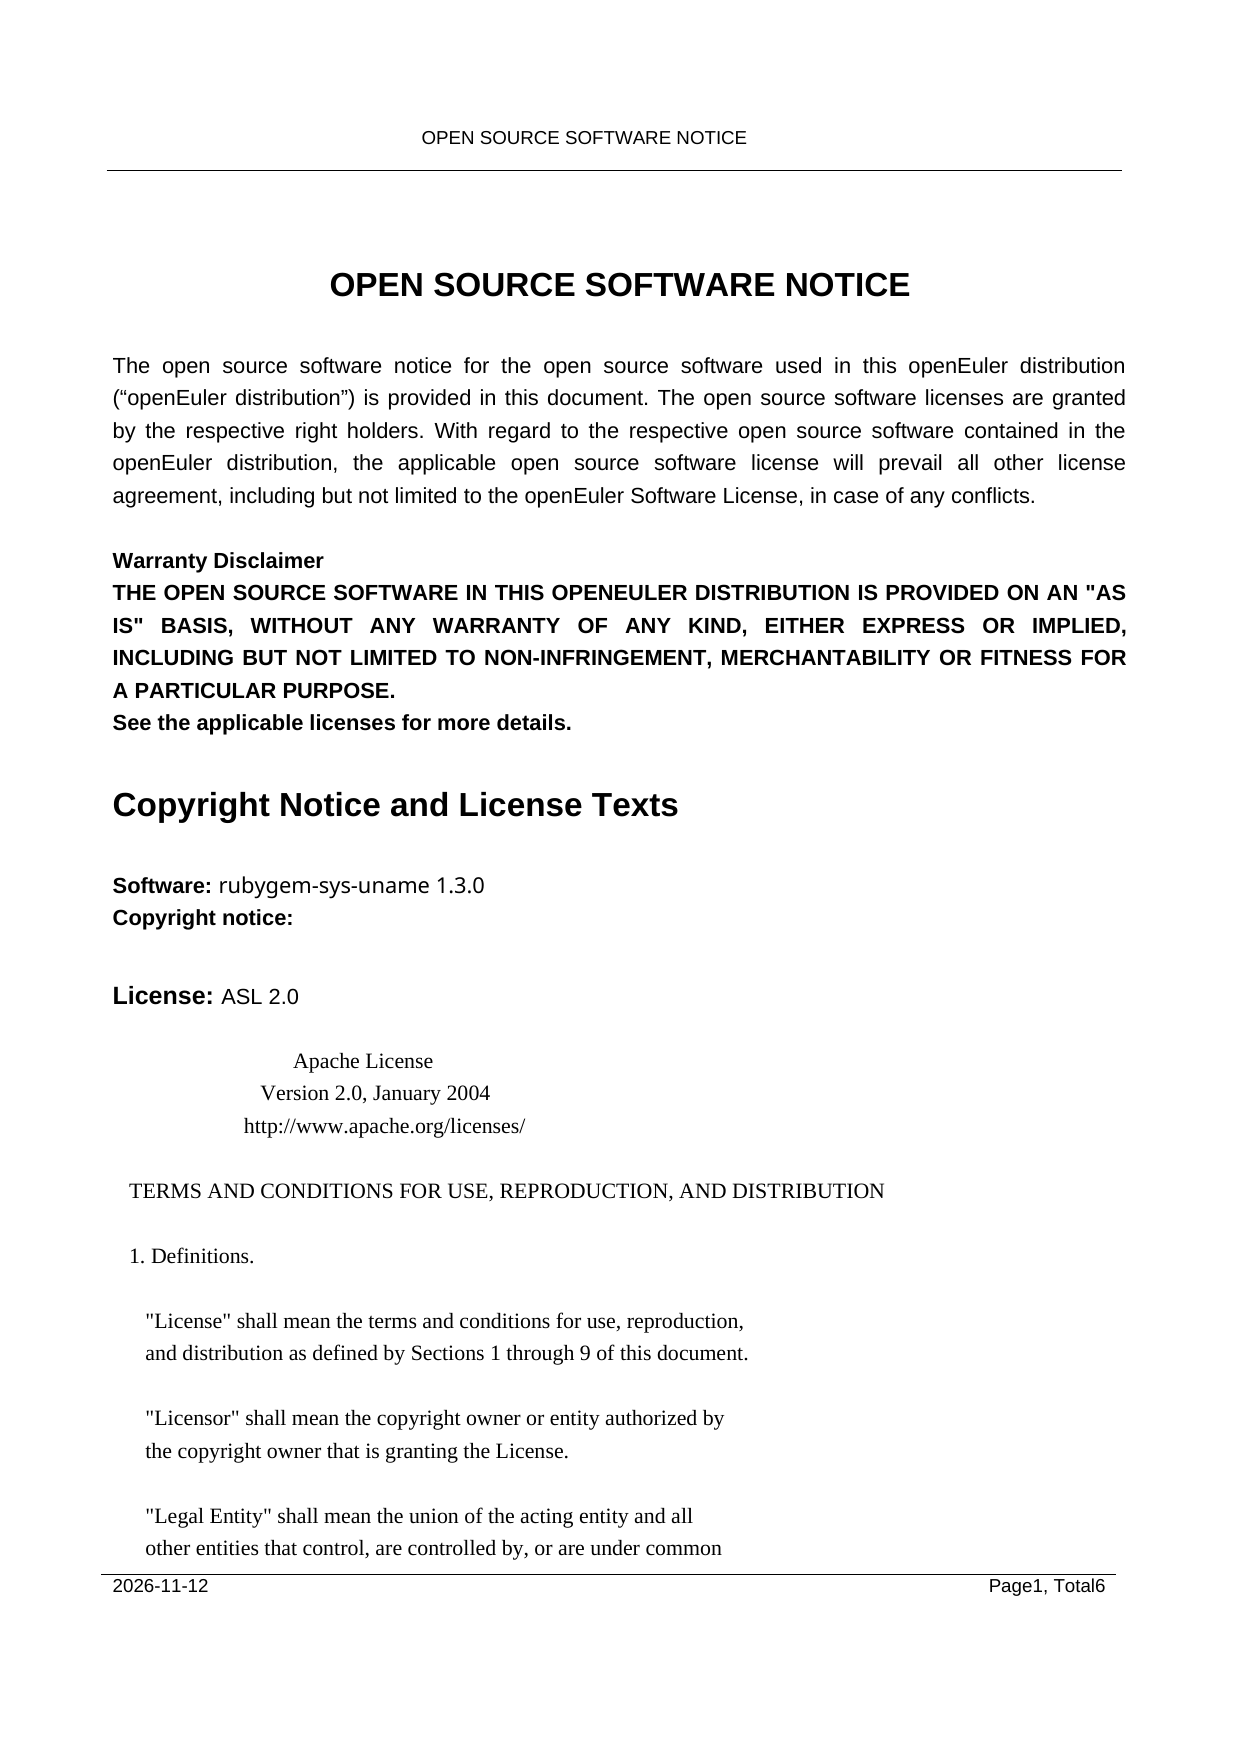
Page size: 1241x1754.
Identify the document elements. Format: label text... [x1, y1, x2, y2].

text THE OPEN SOURCE SOFTWARE IN THIS OPENEULER DISTRIBUTION IS PROVIDED ON AN "AS IS" BASIS, WITHOUT ANY WARRANTY OF ANY KIND, EITHER EXPRESS OR IMPLIED, INCLUDING BUT NOT LIMITED TO NON-INFRINGEMENT, MERCHANTABILITY OR FITNESS FOR A PARTICULAR PURPOSE. See the applicable licenses for more details. [112, 576, 1128, 739]
text Warranty Disclaimer [112, 544, 1128, 576]
text OPEN SOURCE SOFTWARE NOTICE [112, 251, 1128, 316]
text Copyright Notice and License Texts [112, 771, 1128, 836]
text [112, 1012, 1128, 1564]
text Copyright notice: [112, 901, 1128, 934]
text The open source software notice for the open source software used in this openEuler distribution (“openEuler distribution”) is provided in this document. The open source software licenses are granted by the respective right holders. With regard to the respective open source software contained in the openEuler distribution, the applicable open source software license will prevail all other license agreement, including but not limited to the openEuler Software License, in case of any conflicts. [112, 349, 1128, 511]
title Software: rubygem-sys-uname 1.3.0 [112, 869, 1128, 901]
text License: ASL 2.0 [112, 979, 1128, 1012]
